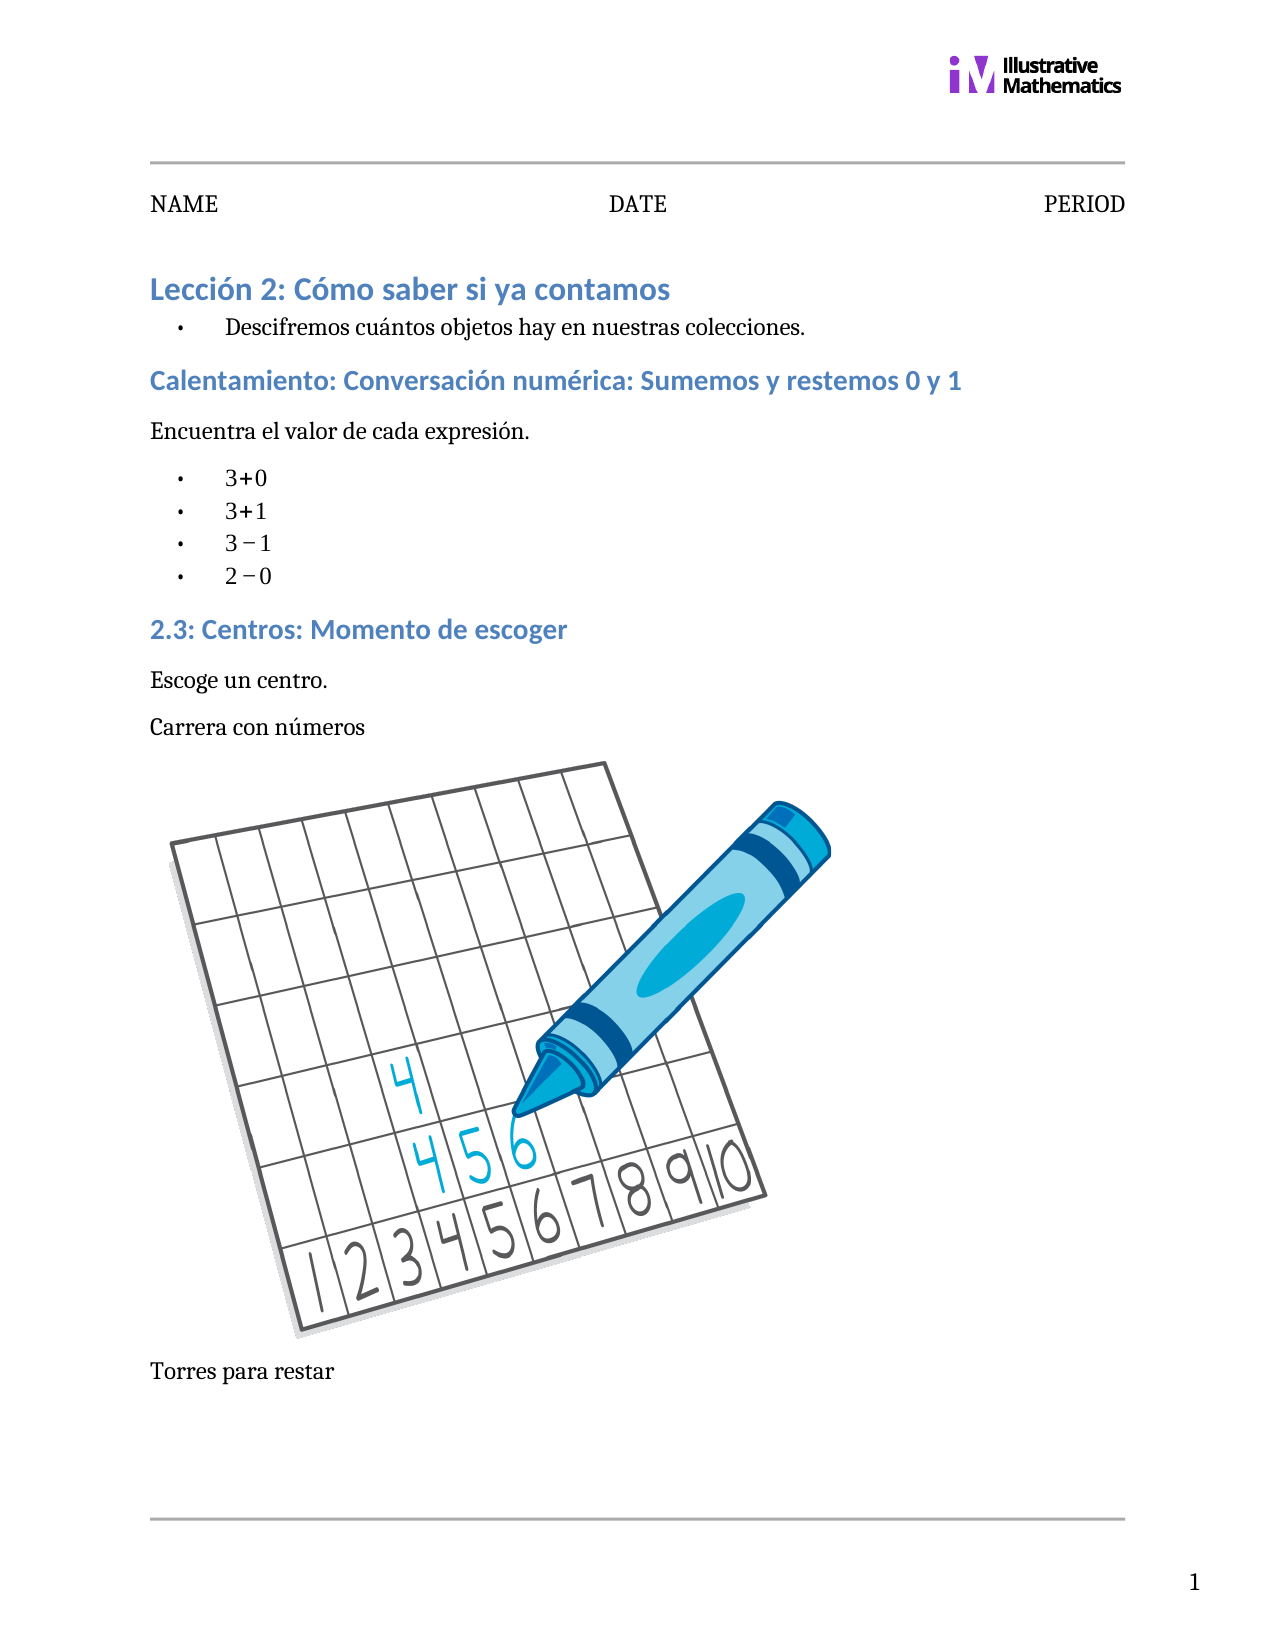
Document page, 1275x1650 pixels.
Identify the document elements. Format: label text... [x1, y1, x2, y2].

subtitle Calentamiento: Conversación numérica: Sumemos y restemos 0 y 1 [150, 362, 1125, 398]
picture [949, 55, 1121, 93]
text Torres para restar [150, 1357, 1125, 1386]
text Escoge un centro. [150, 666, 1125, 694]
picture [168, 760, 832, 1339]
text Encuentra el valor de cada expresión. [150, 417, 1125, 446]
list Descifremos cuántos objetos hay en nuestras colecciones. [175, 313, 1125, 342]
text Carrera con números [150, 713, 1125, 742]
subtitle Lección 2: Cómo saber si ya contamos [150, 268, 1125, 309]
subtitle 2.3: Centros: Momento de escoger [150, 611, 1125, 647]
